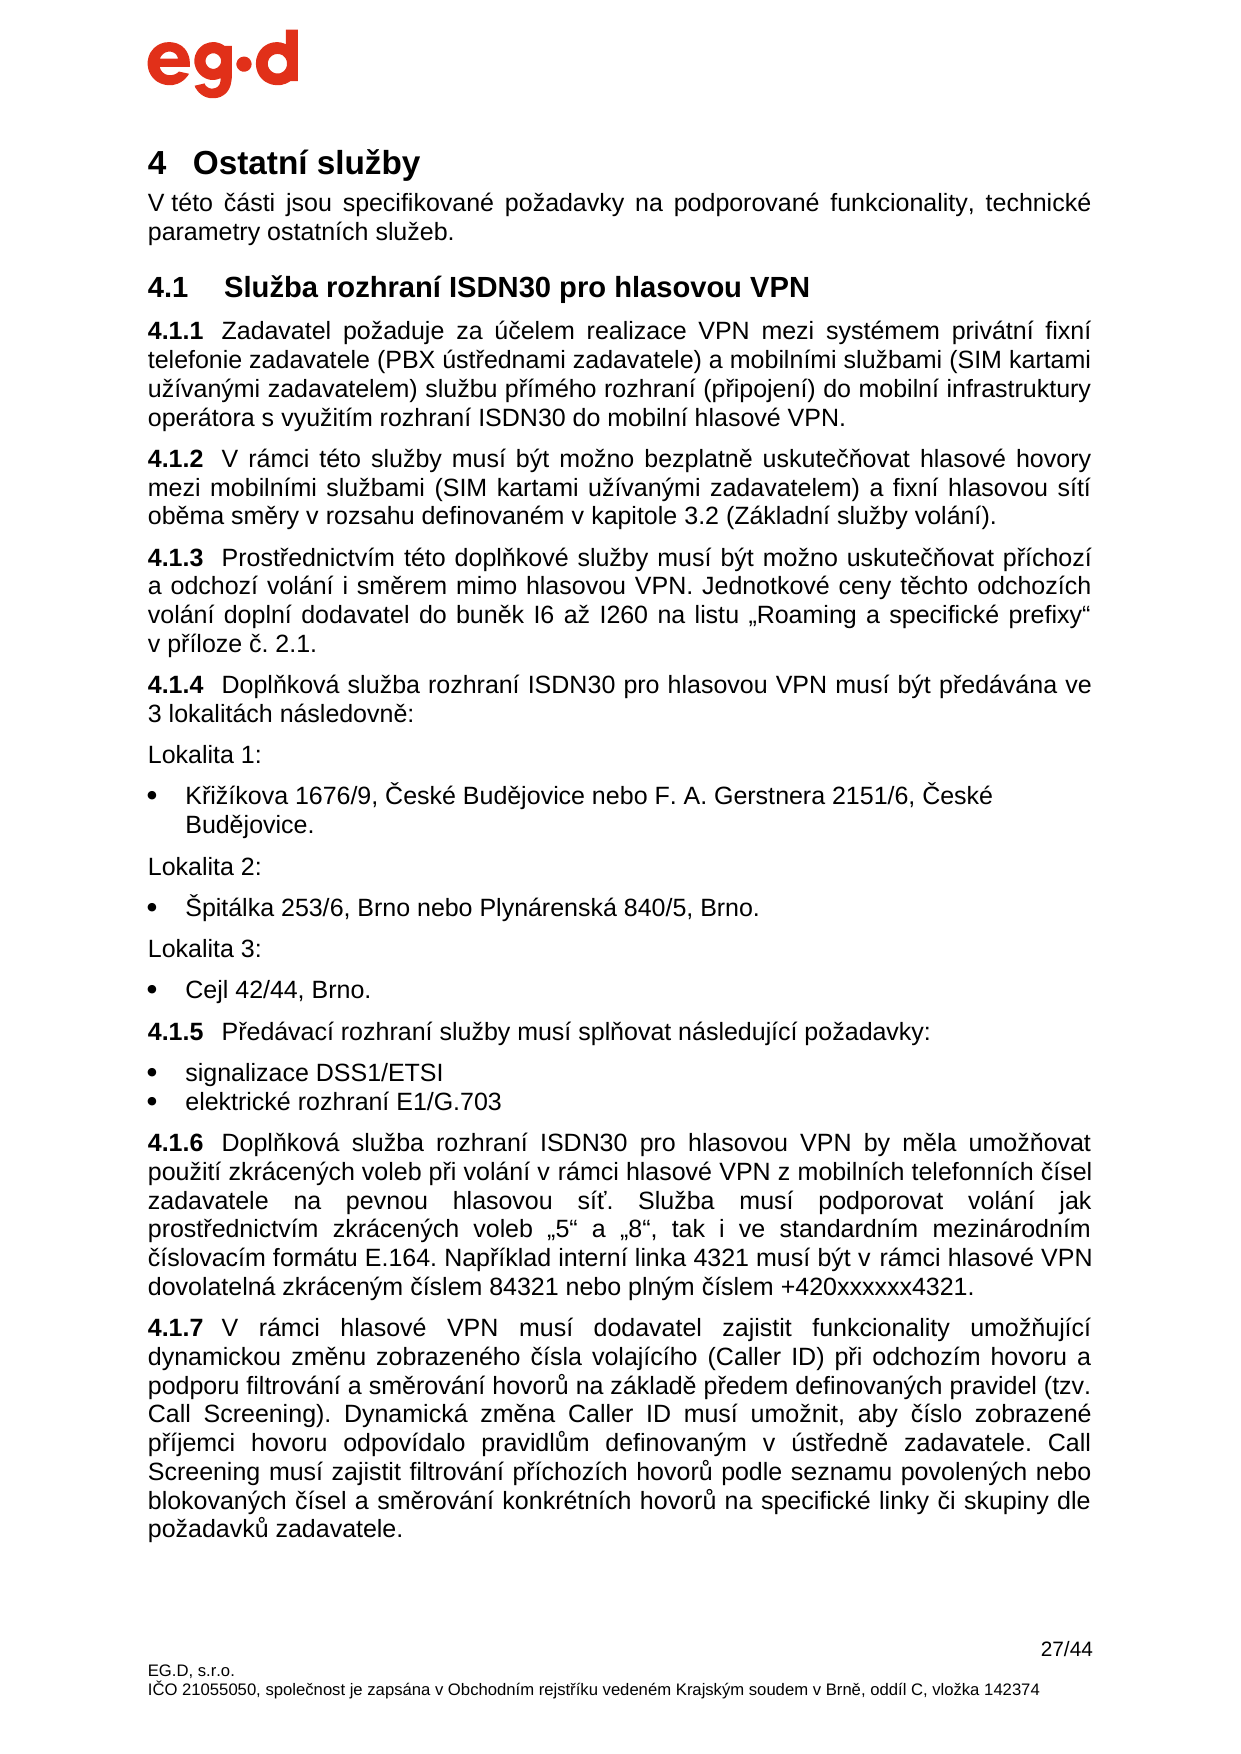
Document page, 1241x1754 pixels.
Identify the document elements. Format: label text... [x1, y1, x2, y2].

text Lokalita 1: [148, 740, 1093, 769]
list Špitálka 253/6, Brno nebo Plynárenská 840/5, Brno. [148, 893, 1093, 922]
list signalizace DSS1/ETSI [148, 1058, 1093, 1087]
list Cejl 42/44, Brno. [148, 975, 1093, 1004]
subtitle Ostatní služby [148, 143, 1093, 182]
list Křižíkova 1676/9, České Budějovice nebo F. A. Gerstnera 2151/6, České Budějovice. [148, 781, 1093, 839]
text Lokalita 2: [148, 851, 1093, 880]
text V této části jsou specifikované požadavky na podporované funkcionality, technické parametry ostatních služeb. [148, 188, 1093, 245]
text Zadavatel požaduje za účelem realizace VPN mezi systémem privátní fixní telefonie zadavatele (PBX ústřednami zadavatele) a mobilními službami (SIM kartami užívanými zadavatelem) službu přímého rozhraní (připojení) do mobilní infrastruktury operátora s využitím rozhraní ISDN30 do mobilní hlasové VPN. [148, 316, 1093, 431]
text V rámci této služby musí být možno bezplatně uskutečňovat hlasové hovory mezi mobilními službami (SIM kartami užívanými zadavatelem) a fixní hlasovou sítí oběma směry v rozsahu definovaném v kapitole 3.2 (Základní služby volání). [148, 444, 1093, 530]
text Doplňková služba rozhraní ISDN30 pro hlasovou VPN musí být předávána ve 3 lokalitách následovně: [148, 670, 1093, 728]
text Prostřednictvím této doplňkové služby musí být možno uskutečňovat příchozí a odchozí volání i směrem mimo hlasovou VPN. Jednotkové ceny těchto odchozích volání doplní dodavatel do buněk I6 až I260 na listu „Roaming a specifické prefixy“ v příloze č. 2.1. [148, 543, 1093, 658]
subtitle Služba rozhraní ISDN30 pro hlasovou VPN [148, 270, 1093, 304]
text Předávací rozhraní služby musí splňovat následující požadavky: [148, 1017, 1093, 1045]
text Lokalita 3: [148, 934, 1093, 963]
text V rámci hlasové VPN musí dodavatel zajistit funkcionality umožňující dynamickou změnu zobrazeného čísla volajícího (Caller ID) při odchozím hovoru a podporu filtrování a směrování hovorů na základě předem definovaných pravidel (tzv. Call Screening). Dynamická změna Caller ID musí umožnit, aby číslo zobrazené příjemci hovoru odpovídalo pravidlům definovaným v ústředně zadavatele. Call Screening musí zajistit filtrování příchozích hovorů podle seznamu povolených nebo blokovaných čísel a směrování konkrétních hovorů na specifické linky či skupiny dle požadavků zadavatele. [148, 1313, 1093, 1543]
list elektrické rozhraní E1/G.703 [148, 1087, 1093, 1116]
text Doplňková služba rozhraní ISDN30 pro hlasovou VPN by měla umožňovat použití zkrácených voleb při volání v rámci hlasové VPN z mobilních telefonních čísel zadavatele na pevnou hlasovou síť. Služba musí podporovat volání jak prostřednictvím zkrácených voleb „5“ a „8“, tak i ve standardním mezinárodním číslovacím formátu E.164. Například interní linka 4321 musí být v rámci hlasové VPN dovolatelná zkráceným číslem 84321 nebo plným číslem +420xxxxxx4321. [148, 1128, 1093, 1301]
